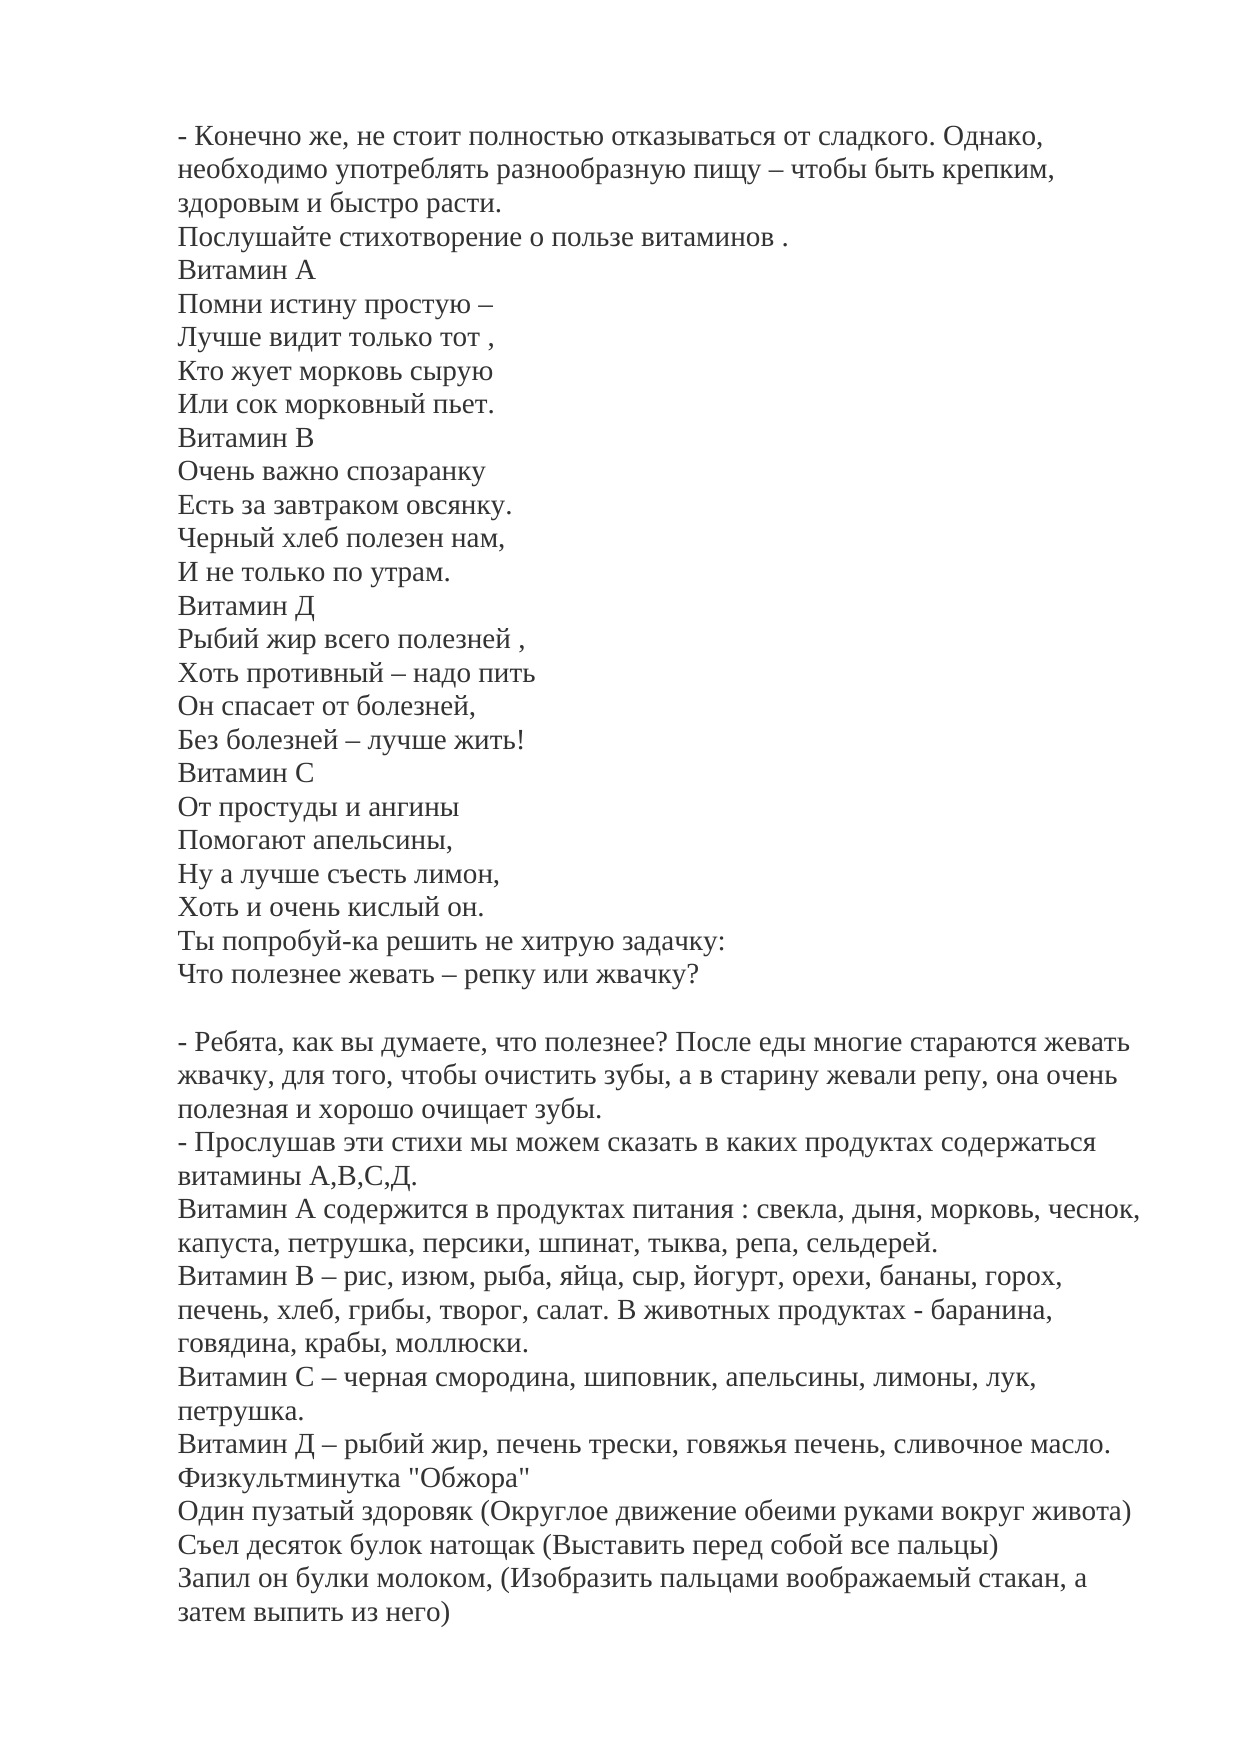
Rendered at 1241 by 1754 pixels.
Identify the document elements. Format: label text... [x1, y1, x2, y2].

text - Прослушав эти стихи мы можем сказать в каких продуктах содержаться витамины А,В,С,Д. [177, 1124, 1152, 1191]
text Хоть противный – надо пить [177, 655, 1152, 688]
text Есть за завтраком овсянку. [177, 487, 1152, 521]
text Витамин С [177, 755, 1152, 789]
text Черный хлеб полезен нам, [177, 521, 1152, 554]
text Физкультминутка "Обжора" [177, 1460, 1152, 1493]
text Витамин С – черная смородина, шиповник, апельсины, лимоны, лук, петрушка. [177, 1359, 1152, 1426]
text Витамин А [177, 252, 1152, 286]
text Витамин В – рис, изюм, рыба, яйца, сыр, йогурт, орехи, бананы, горох, печень, хлеб, грибы, творог, салат. В животных продуктах - баранина, говядина, крабы, моллюски. [177, 1258, 1152, 1359]
text Витамин В [177, 420, 1152, 453]
text Очень важно спозаранку [177, 453, 1152, 487]
text Что полезнее жевать – репку или жвачку? [177, 957, 1152, 990]
text Витамин Д – рыбий жир, печень трески, говяжья печень, сливочное масло. [177, 1426, 1152, 1460]
text Послушайте стихотворение о пользе витаминов . [177, 219, 1152, 252]
text Хоть и очень кислый он. [177, 889, 1152, 923]
text Витамин А содержится в продуктах питания : свекла, дыня, морковь, чеснок, капуста, петрушка, персики, шпинат, тыква, репа, сельдерей. [177, 1191, 1152, 1258]
text Без болезней – лучше жить! [177, 722, 1152, 755]
text Запил он булки молоком, (Изобразить пальцами воображаемый стакан, а затем выпить из него) [177, 1560, 1152, 1627]
text Помни истину простую – [177, 286, 1152, 319]
text Рыбий жир всего полезней , [177, 621, 1152, 655]
text Или сок морковный пьет. [177, 386, 1152, 420]
text Кто жует морковь сырую [177, 353, 1152, 386]
text Помогают апельсины, [177, 822, 1152, 856]
text И не только по утрам. [177, 554, 1152, 588]
text Ты попробуй-ка решить не хитрую задачку: [177, 923, 1152, 957]
text Один пузатый здоровяк (Округлое движение обеими руками вокруг живота) [177, 1493, 1152, 1527]
text От простуды и ангины [177, 789, 1152, 822]
text Лучше видит только тот , [177, 319, 1152, 353]
text Витамин Д [177, 588, 1152, 621]
text Съел десяток булок натощак (Выставить перед собой все пальцы) [177, 1527, 1152, 1560]
text - Ребята, как вы думаете, что полезнее? После еды многие стараются жевать жвачку, для того, чтобы очистить зубы, а в старину жевали репу, она очень полезная и хорошо очищает зубы. [177, 1024, 1152, 1124]
text Он спасает от болезней, [177, 688, 1152, 722]
text - Конечно же, не стоит полностью отказываться от сладкого. Однако, необходимо употреблять разнообразную пищу – чтобы быть крепким, здоровым и быстро расти. [177, 118, 1152, 219]
text Ну а лучше съесть лимон, [177, 856, 1152, 889]
